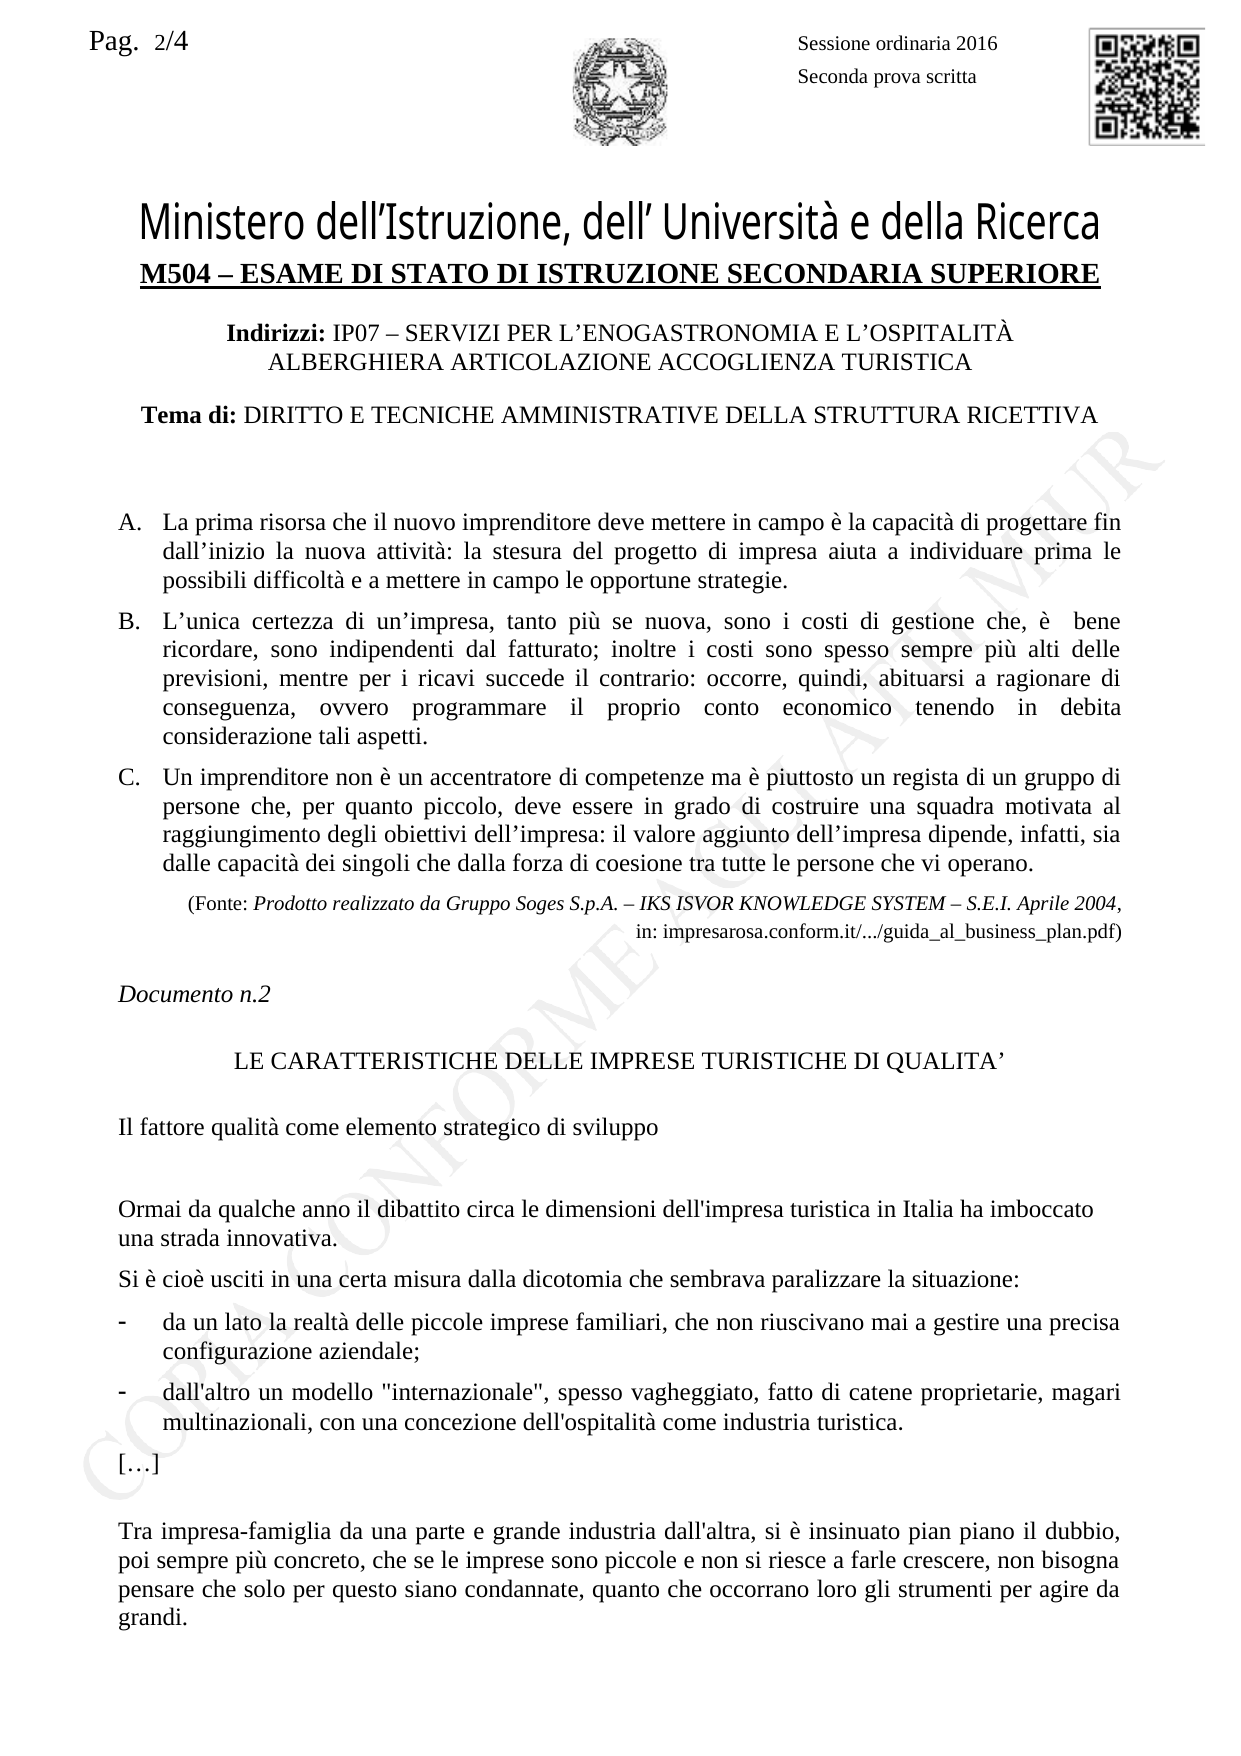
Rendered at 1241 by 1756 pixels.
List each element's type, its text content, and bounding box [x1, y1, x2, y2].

text Si è cioè usciti in una certa misura dalla dicotomia che sembrava paralizzare la situazione: [118, 1264, 1217, 1293]
subtitle M504 – ESAME DI STATO DI ISTRUZIONE SECONDARIA SUPERIORE [135, 257, 1105, 290]
text Tra impresa-famiglia da una parte e grande industria dall'altra, si è insinuato pian piano il dubbio, poi sempre più concreto, che se le imprese sono piccole e non si riesce a farle crescere, non bisogna pensare che solo per questo siano condannate, quanto che occorrano loro gli strumenti per agire da grandi. [118, 1516, 1122, 1631]
text in: impresarosa.conform.it/.../guida_al_business_plan.pdf) [636, 918, 1217, 943]
subtitle Ministero dell’Istruzione, dell’ Università e della Ricerca [135, 186, 1105, 254]
text Documento n.2 [118, 979, 1217, 1008]
list dall'altro un modello "internazionale", spesso vagheggiato, fatto di catene proprietarie, magari multinazionali, con una concezione dell'ospitalità come industria turistica. [118, 1377, 1122, 1437]
list L’unica certezza di un’impresa, tanto più se nuova, sono i costi di gestione che, è bene ricordare, sono indipendenti dal fatturato; inoltre i costi sono spesso sempre più alti delle previsioni, mentre per i ricavi succede il contrario: occorre, quindi, abituarsi a ragionare di conseguenza, ovvero programmare il proprio conto economico tenendo in debita considerazione tali aspetti. [118, 606, 1122, 749]
text Il fattore qualità come elemento strategico di sviluppo [118, 1112, 1217, 1141]
text Tema di: DIRITTO E TECNICHE AMMINISTRATIVE DELLA STRUTTURA RICETTIVA [134, 400, 1105, 428]
text […] [118, 1448, 1217, 1477]
list da un lato la realtà delle piccole imprese familiari, che non riuscivano mai a gestire una precisa configurazione aziendale; [118, 1308, 1122, 1365]
picture [1076, 23, 1206, 152]
text Ormai da qualche anno il dibattito circa le dimensioni dell'impresa turistica in Italia ha imboccato una strada innovativa. [118, 1194, 1107, 1252]
picture [83, 432, 1166, 1500]
list La prima risorsa che il nuovo imprenditore deve mettere in campo è la capacità di progettare fin dall’inizio la nuova attività: la stesura del progetto di impresa aiuta a individuare prima le possibili difficoltà e a mettere in campo le opportune strategie. [118, 507, 1122, 593]
picture [572, 38, 668, 146]
text LE CARATTERISTICHE DELLE IMPRESE TURISTICHE DI QUALITA’ [134, 1046, 1105, 1075]
text (Fonte: Prodotto realizzato da Gruppo Soges S.p.A. – IKS ISVOR KNOWLEDGE SYSTEM – S.E.I. Aprile 2004, [188, 891, 1217, 915]
list Un imprenditore non è un accentratore di competenze ma è piuttosto un regista di un gruppo di persone che, per quanto piccolo, deve essere in grado di costruire una squadra motivata al raggiungimento degli obiettivi dell’impresa: il valore aggiunto dell’impresa dipende, infatti, sia dalle capacità dei singoli che dalla forza di coesione tra tutte le persone che vi operano. [118, 762, 1122, 877]
text Indirizzi: IP07 – SERVIZI PER L’ENOGASTRONOMIA E L’OSPITALITÀ ALBERGHIERA ARTICOLAZIONE ACCOGLIENZA TURISTICA [135, 318, 1105, 376]
